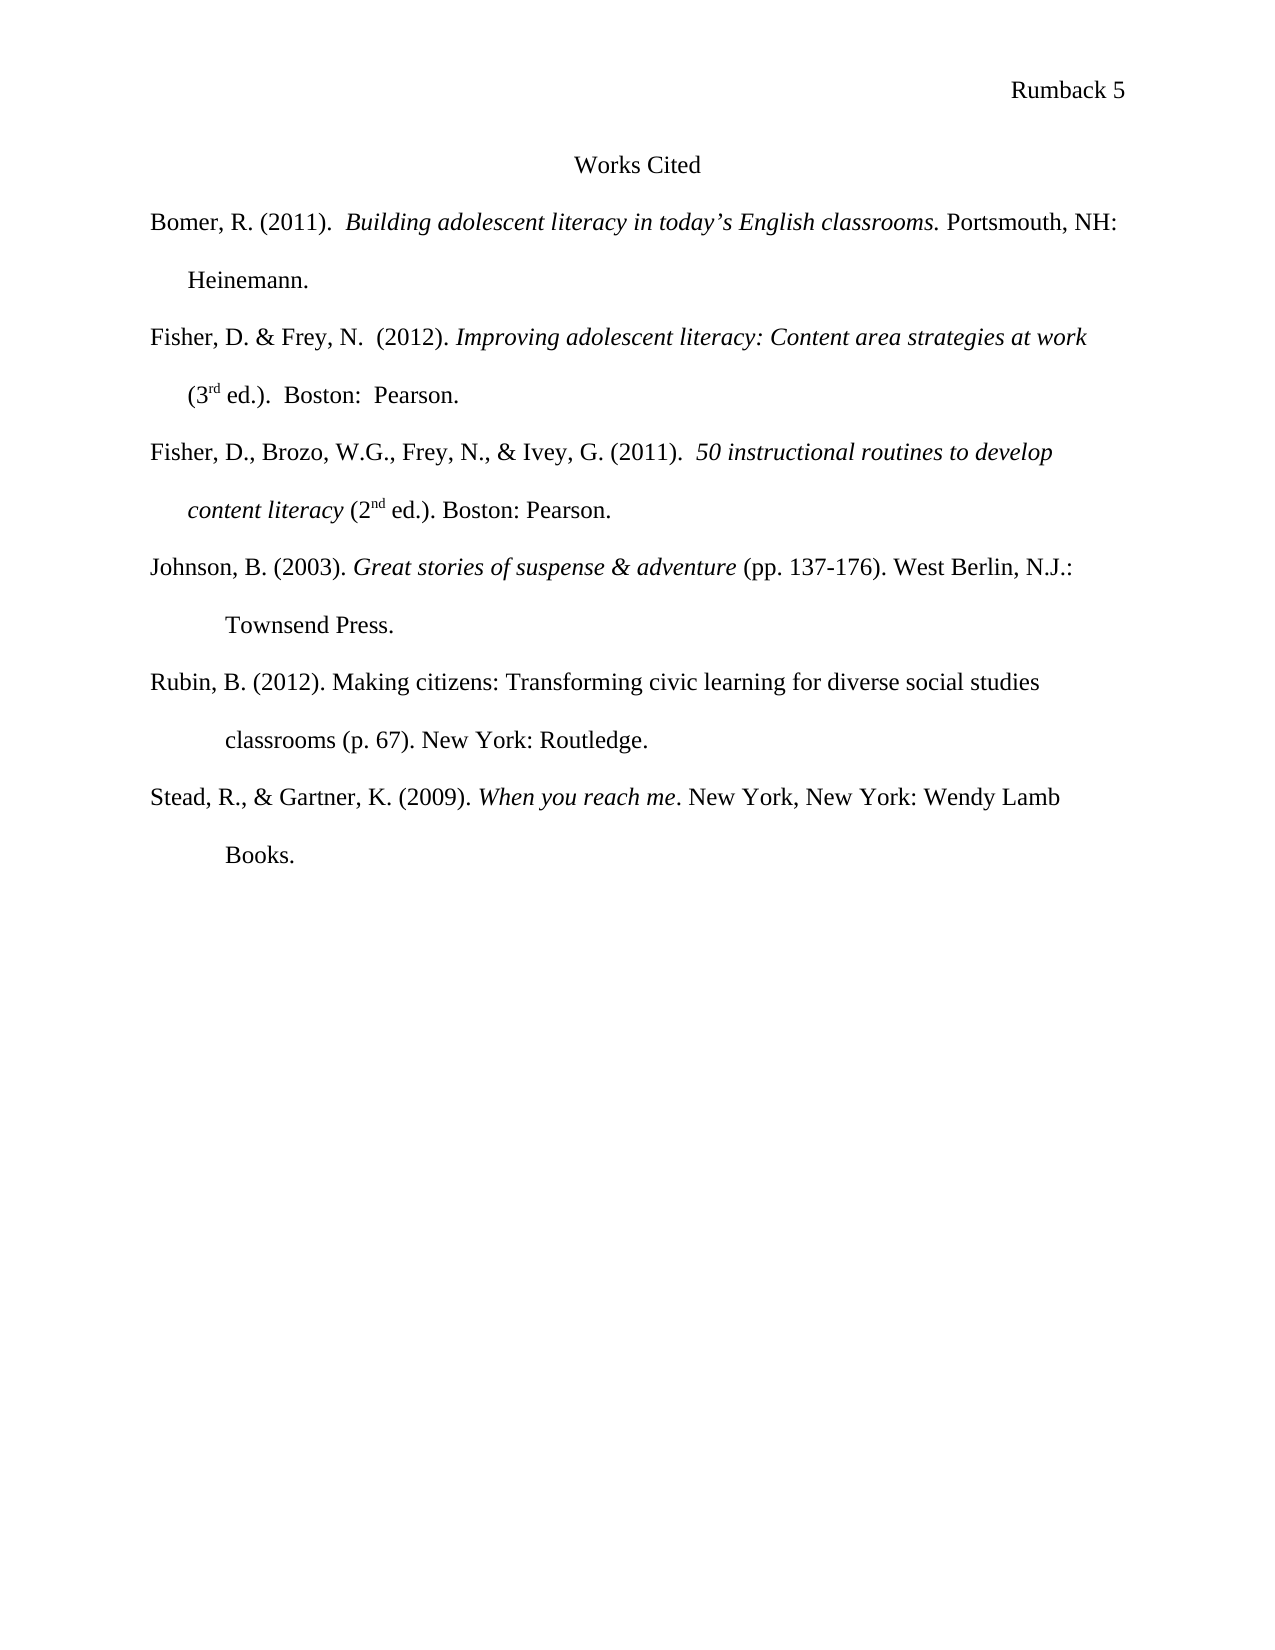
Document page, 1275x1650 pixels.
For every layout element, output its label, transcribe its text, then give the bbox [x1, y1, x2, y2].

text Fisher, D., Brozo, W.G., Frey, N., & Ivey, G. (2011). 50 instructional routines to develop content literacy (2nd ed.). Boston: Pearson. [150, 437, 1125, 524]
text Bomer, R. (2011). Building adolescent literacy in today’s English classrooms. Portsmouth, NH: Heinemann. [150, 207, 1125, 294]
text Works Cited [150, 150, 1125, 179]
text Rubin, B. (2012). Making citizens: Transforming civic learning for diverse social studies classrooms (p. 67). New York: Routledge. [150, 667, 1125, 754]
text Fisher, D. & Frey, N. (2012). Improving adolescent literacy: Content area strategies at work (3rd ed.). Boston: Pearson. [150, 322, 1125, 409]
text Johnson, B. (2003). Great stories of suspense & adventure (pp. 137-176). West Berlin, N.J.: Townsend Press. [150, 552, 1125, 639]
text Stead, R., & Gartner, K. (2009). When you reach me. New York, New York: Wendy Lamb Books. [150, 782, 1125, 869]
